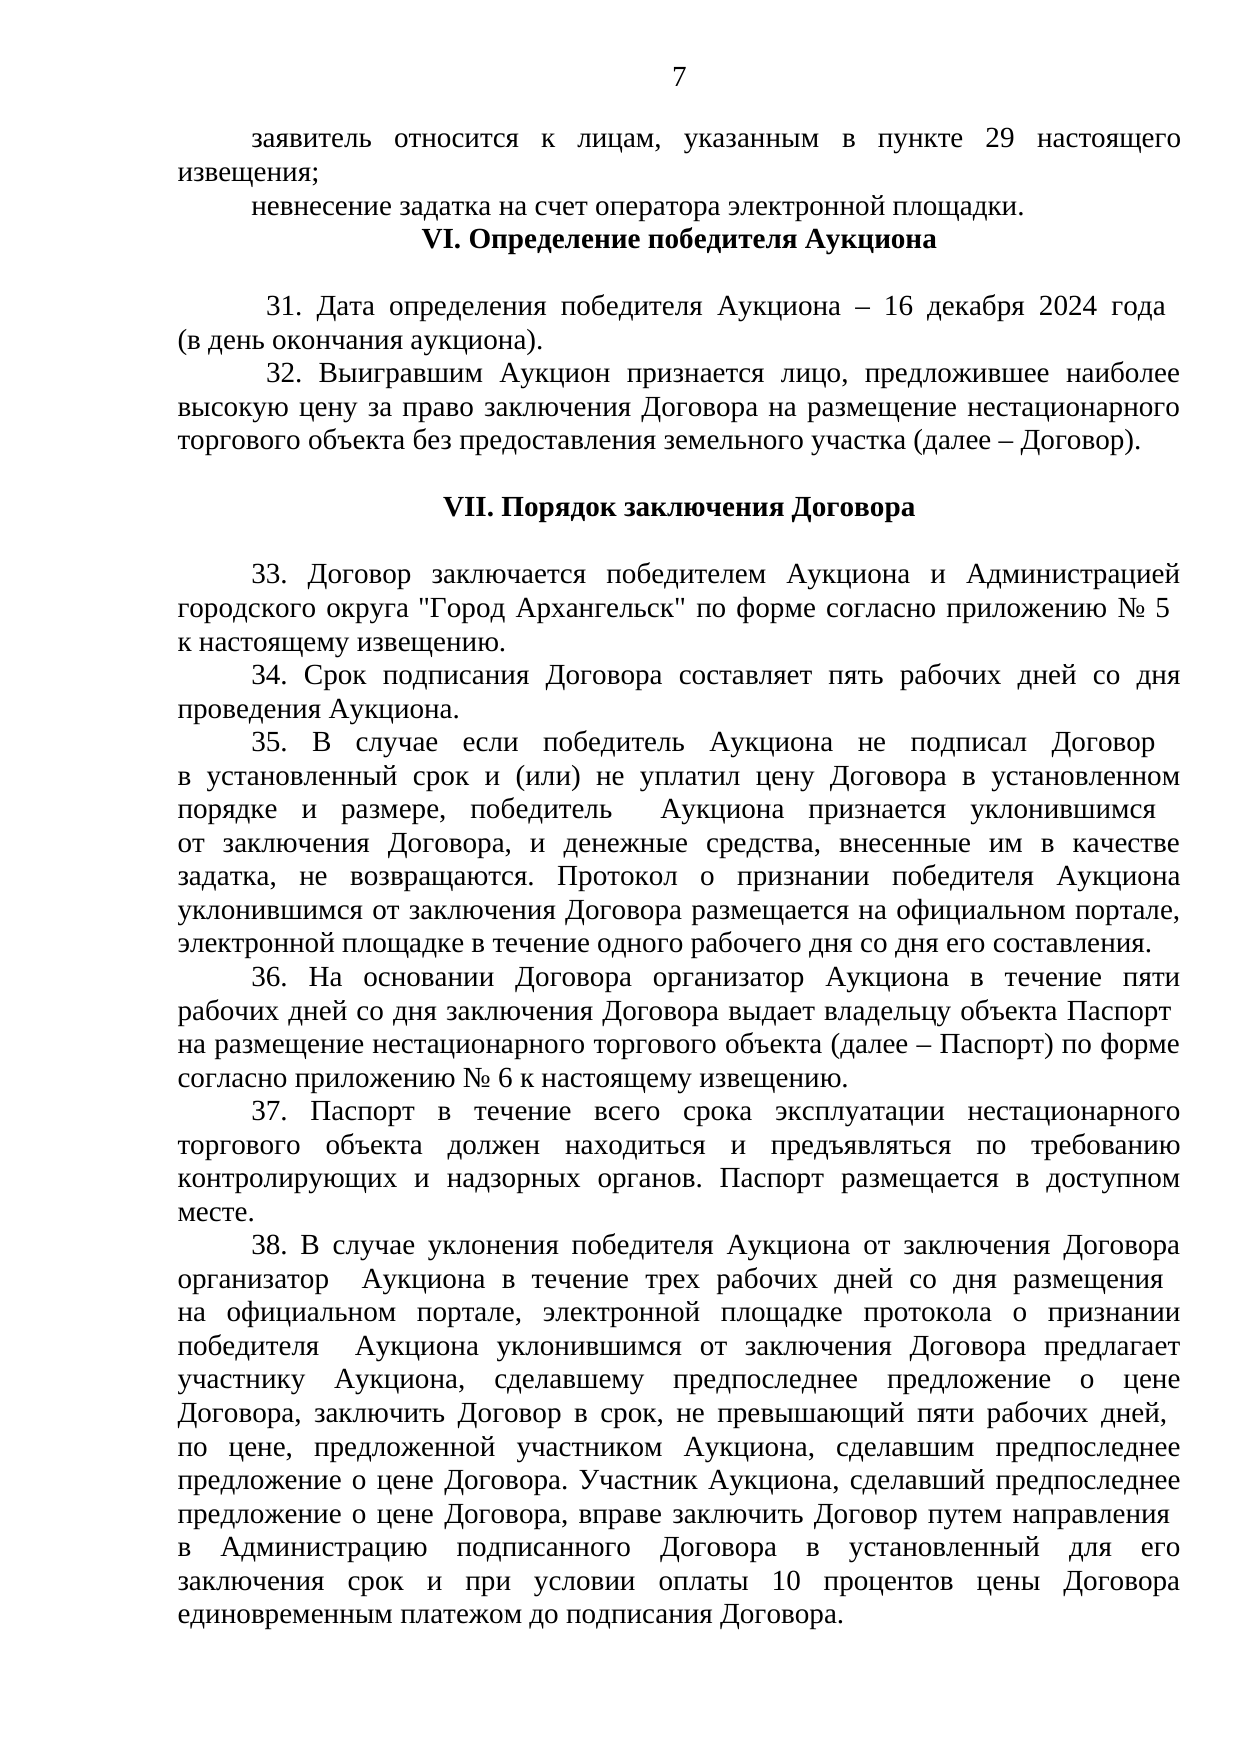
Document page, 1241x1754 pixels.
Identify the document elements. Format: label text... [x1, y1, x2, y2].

text 32. Выигравшим Аукцион признается лицо, предложившее наиболее высокую цену за право заключения Договора на размещение нестационарного торгового объекта без предоставления земельного участка (далее – Договор). [177, 355, 1181, 456]
text 33. Договор заключается победителем Аукциона и Администрацией городского округа "Город Архангельск" по форме согласно приложению № 5 к настоящему извещению. [177, 557, 1181, 657]
text 36. На основании Договора организатор Аукциона в течение пяти рабочих дней со дня заключения Договора выдает владельцу объекта Паспорт на размещение нестационарного торгового объекта (далее – Паспорт) по форме согласно приложению № 6 к настоящему извещению. [177, 959, 1181, 1093]
text 31. Дата определения победителя Аукциона – 16 декабря 2024 года (в день окончания аукциона). [177, 288, 1181, 355]
text VI. Определение победителя Аукциона [177, 221, 1181, 255]
text 35. В случае если победитель Аукциона не подписал Договор в установленный срок и (или) не уплатил цену Договора в установленном порядке и размере, победитель Аукциона признается уклонившимся от заключения Договора, и денежные средства, внесенные им в качестве задатка, не возвращаются. Протокол о признании победителя Аукциона уклонившимся от заключения Договора размещается на официальном портале, электронной площадке в течение одного рабочего дня со дня его составления. [177, 724, 1181, 959]
text заявитель относится к лицам, указанным в пункте 29 настоящего извещения; [177, 121, 1181, 188]
text 37. Паспорт в течение всего срока эксплуатации нестационарного торгового объекта должен находиться и предъявляться по требованию контролирующих и надзорных органов. Паспорт размещается в доступном месте. [177, 1093, 1181, 1227]
text 38. В случае уклонения победителя Аукциона от заключения Договора организатор Аукциона в течение трех рабочих дней со дня размещения на официальном портале, электронной площадке протокола о признании победителя Аукциона уклонившимся от заключения Договора предлагает участнику Аукциона, сделавшему предпоследнее предложение о цене Договора, заключить Договор в срок, не превышающий пяти рабочих дней, по цене, предложенной участником Аукциона, сделавшим предпоследнее предложение о цене Договора. Участник Аукциона, сделавший предпоследнее предложение о цене Договора, вправе заключить Договор путем направления в Администрацию подписанного Договора в установленный для его заключения срок и при условии оплаты 10 процентов цены Договора единовременным платежом до подписания Договора. [177, 1227, 1181, 1630]
text 34. Срок подписания Договора составляет пять рабочих дней со дня проведения Аукциона. [177, 657, 1181, 724]
text невнесение задатка на счет оператора электронной площадки. [177, 188, 1181, 221]
text VII. Порядок заключения Договора [177, 489, 1181, 523]
